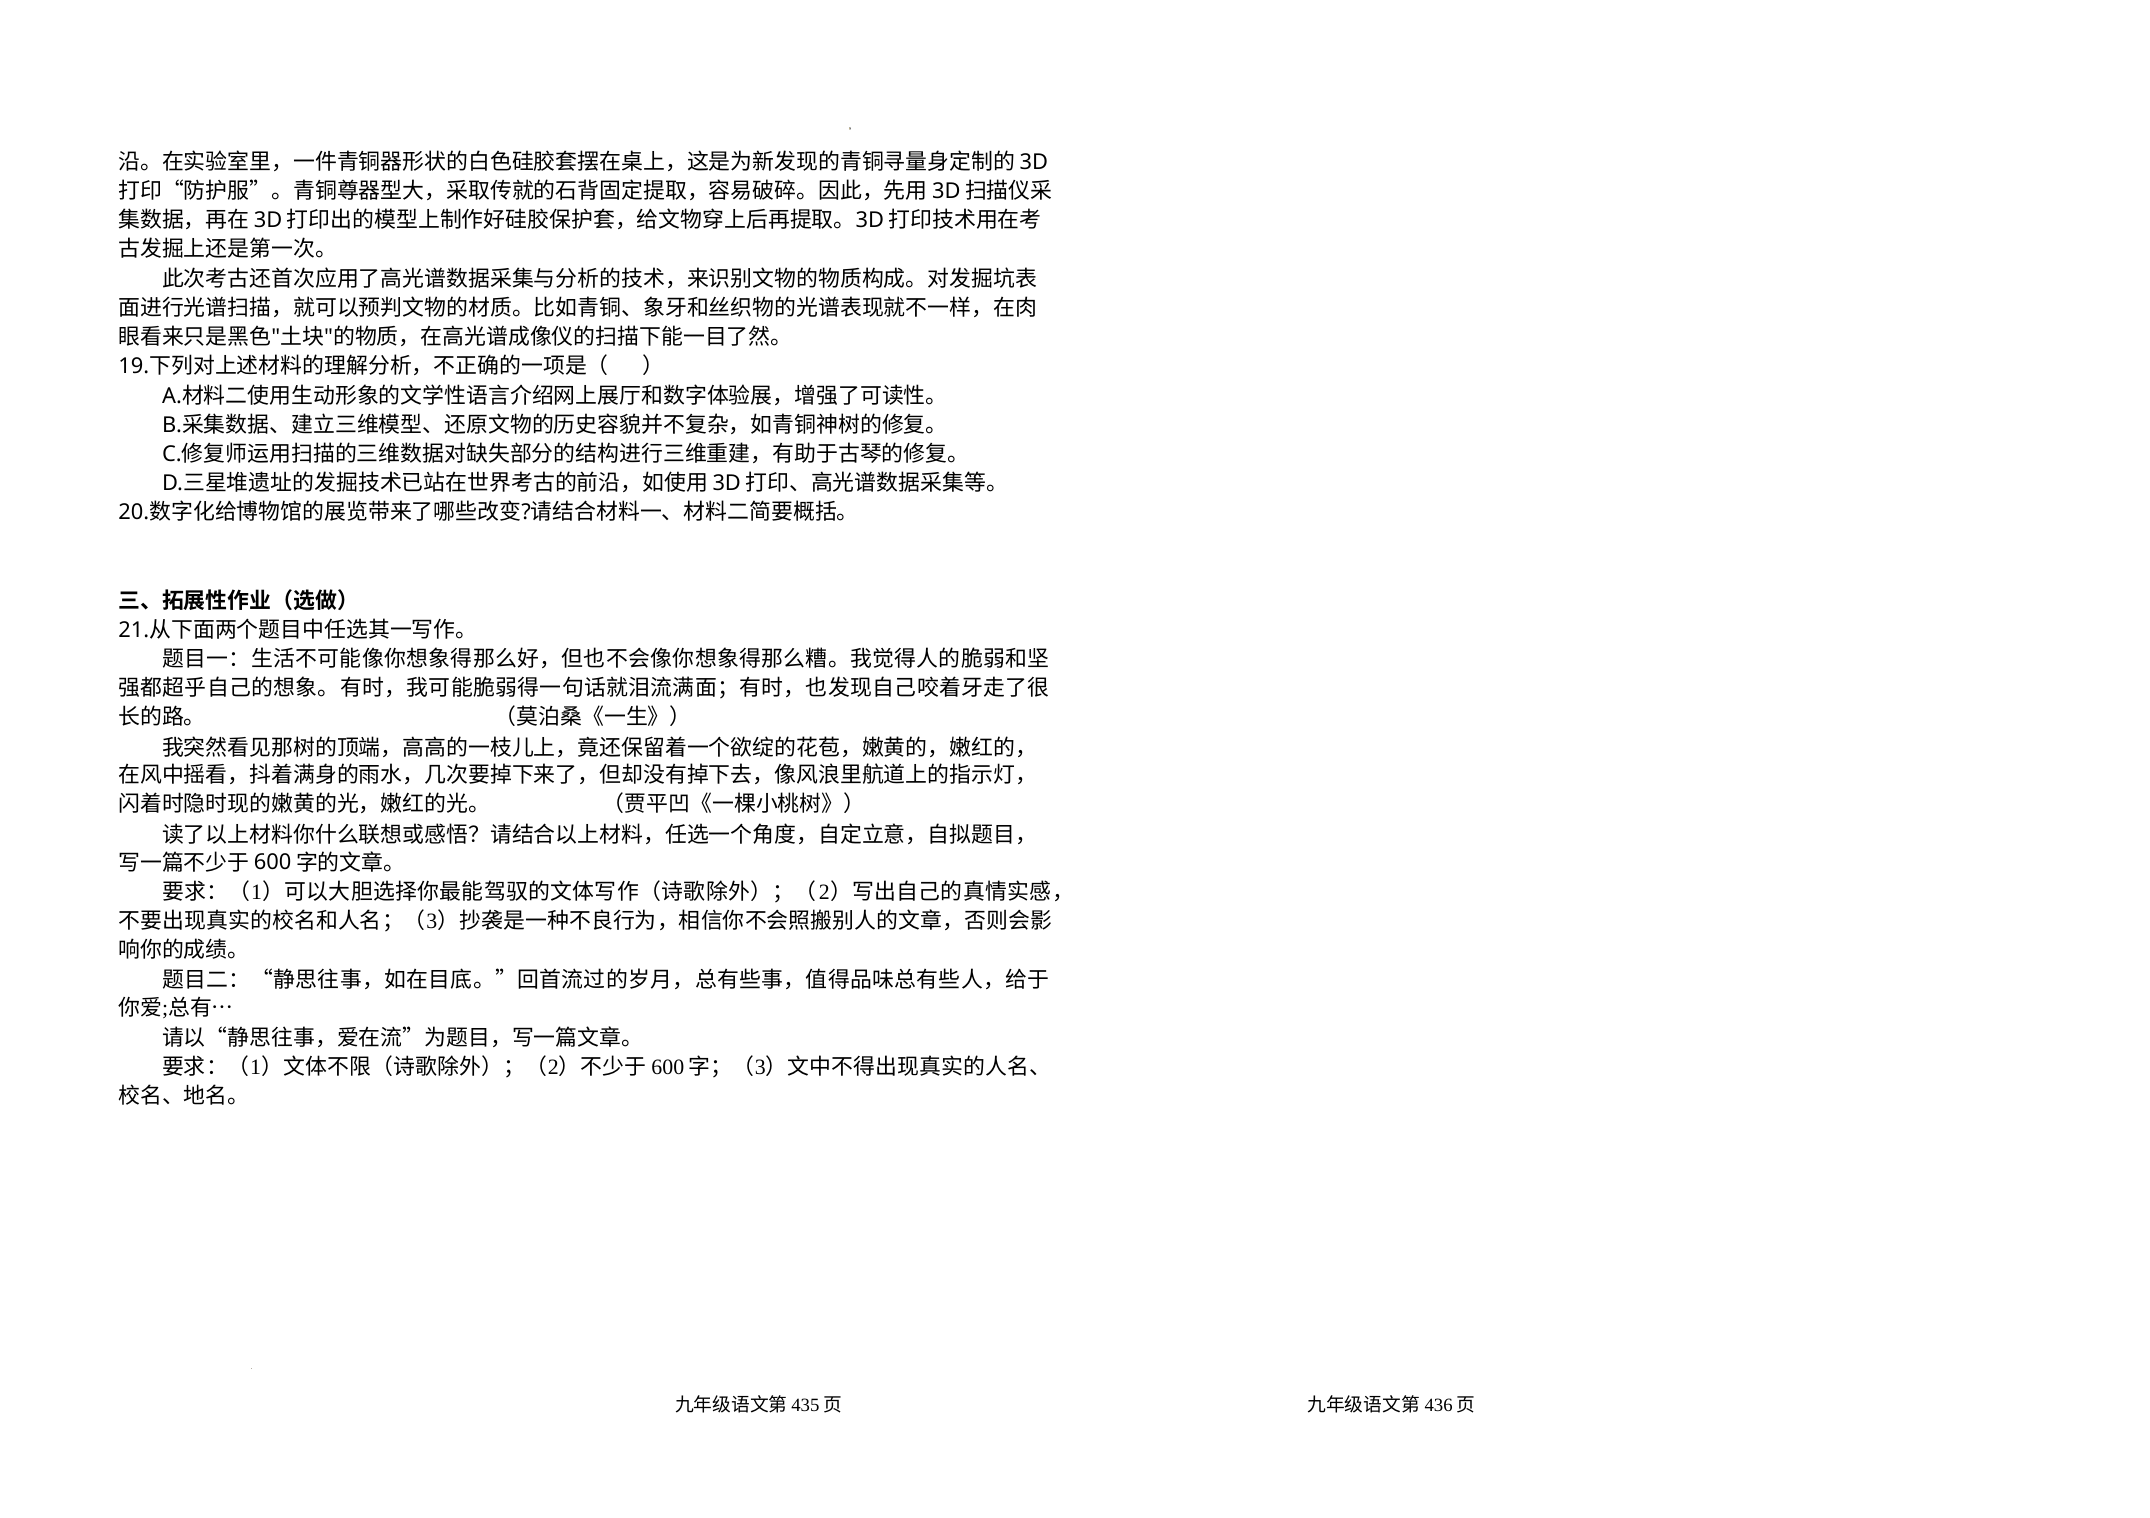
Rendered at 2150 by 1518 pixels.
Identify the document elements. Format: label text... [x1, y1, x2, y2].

text 此次考古还首次应用了高光谱数据采集与分析的技术，来识别文物的物质构成。对发掘坑表面进行光谱扫描，就可以预判文物的材质。比如青铜、象牙和丝织物的光谱表现就不一样，在肉眼看来只是黑色"土块"的物质，在高光谱成像仪的扫描下能一目了然。 [118, 263, 1053, 351]
text 我突然看见那树的顶端，高高的一枝儿上，竟还保留着一个欲绽的花苞，嫩黄的，嫩红的，在风中摇看，抖着满身的雨水，几次要掉下来了，但却没有掉下去，像风浪里航道上的指示灯，闪着时隐时现的嫩黄的光，嫩红的光。 （贾平凹《一棵小桃树》） [118, 731, 1053, 818]
text 请以“静思往事，爱在流”为题目，写一篇文章。 [118, 1022, 1053, 1051]
text 题目一：生活不可能像你想象得那么好，但也不会像你想象得那么糟。我觉得人的脆弱和坚强都超乎自己的想象。有时，我可能脆弱得一句话就泪流满面；有时，也发现自己咬着牙走了很长的路。 （莫泊桑《一生》） [118, 643, 1053, 731]
text C.修复师运用扫描的三维数据对缺失部分的结构进行三维重建，有助于古琴的修复。 [118, 438, 1009, 467]
text 21.从下面两个题目中任选其一写作。 [118, 614, 1053, 643]
text D.三星堆遗址的发掘技术已站在世界考古的前沿，如使用3D打印、高光谱数据采集等。 [118, 467, 1009, 496]
text 题目二：“静思往事，如在目底。”回首流过的岁月，总有些事，值得品味总有些人，给于你爱;总有… [118, 964, 1053, 1022]
text 要求：（1）文体不限（诗歌除外）；（2）不少于600字；（3）文中不得出现真实的人名、校名、地名。 [118, 1051, 1053, 1109]
text 三、拓展性作业（选做） [118, 585, 1053, 614]
text 要求：（1）可以大胆选择你最能驾驭的文体写作（诗歌除外）；（2）写出自己的真情实感，不要出现真实的校名和人名；（3）抄袭是一种不良行为，相信你不会照搬别人的文章，否则会影响你的成绩。 [118, 876, 1053, 964]
text A.材料二使用生动形象的文学性语言介绍网上展厅和数字体验展，增强了可读性。 [118, 380, 1009, 409]
text 20.数字化给博物馆的展览带来了哪些改变?请结合材料一、材料二简要概括。 [118, 496, 1009, 526]
text 读了以上材料你什么联想或感悟？请结合以上材料，任选一个角度，自定立意，自拟题目，写一篇不少于600字的文章。 [118, 818, 1053, 876]
text 19.下列对上述材料的理解分析，不正确的一项是（ ） [118, 351, 1009, 380]
text B.采集数据、建立三维模型、还原文物的历史容貌并不复杂，如青铜神树的修复。 [118, 409, 1009, 438]
